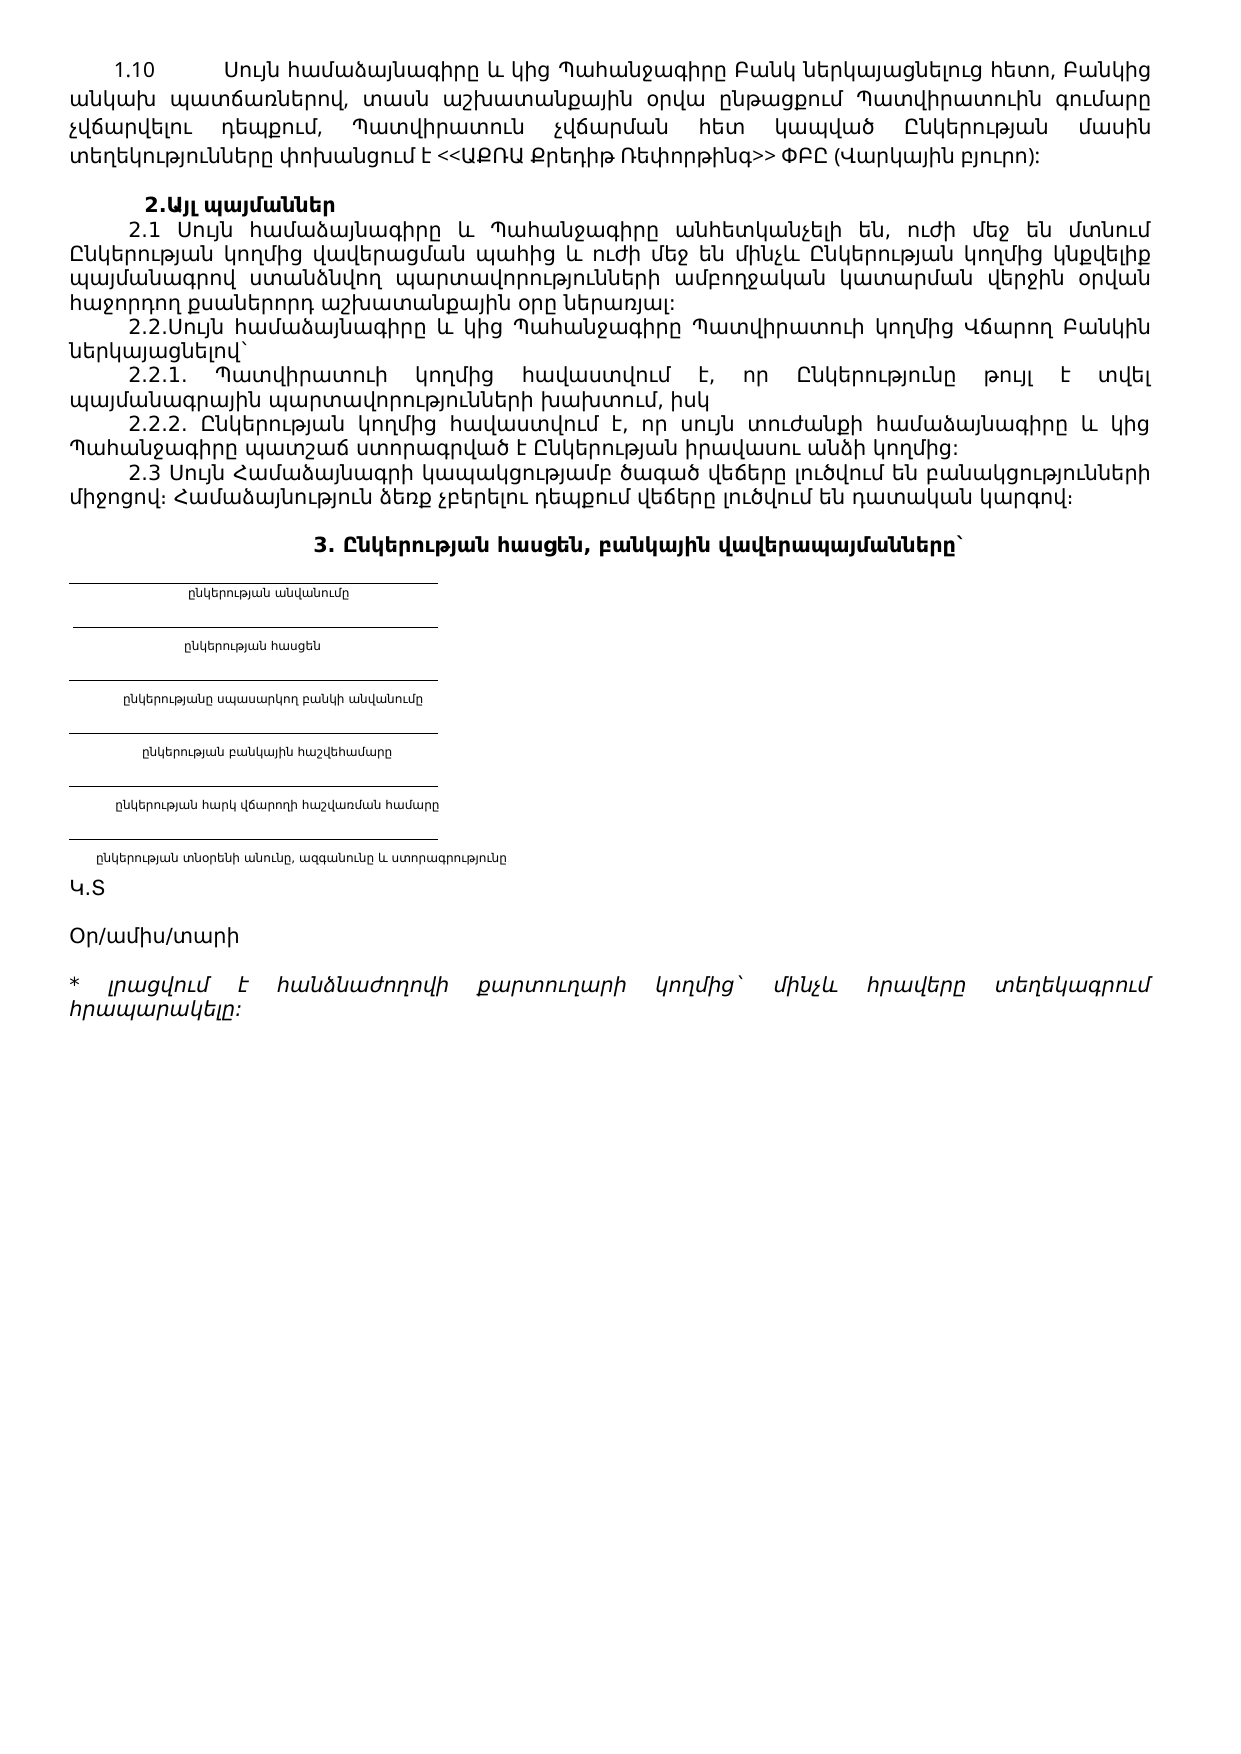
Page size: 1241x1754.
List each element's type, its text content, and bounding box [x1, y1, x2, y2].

text ընկերության հարկ վճարողի հաշվառման համարը [69, 798, 1152, 823]
text ընկերության բանկային հաշվեհամարը [69, 745, 1152, 770]
text ընկերության հասցեն [69, 639, 1152, 664]
text 2.2.2. Ընկերության կողմից հավաստվում է, որ սույն տուժանքի համաձայնագիրը և կից Պահանջագիրը պատշաճ ստորագրված է Ընկերության իրավասու անձի կողմից: [69, 412, 1152, 461]
text ընկերությանը սպասարկող բանկի անվանումը [69, 692, 1152, 717]
text 2.3 Սույն Համաձայնագրի կապակցությամբ ծագած վեճերը լուծվում են բանակցությունների միջոցով։ Համաձայնություն ձեռք չբերելու դեպքում վեճերը լուծվում են դատական կարգով։ [69, 461, 1152, 509]
text 2.2.Սույն համաձայնագիրը և կից Պահանջագիրը Պատվիրատուի կողմից Վճարող Բանկին ներկայացնելով` [69, 315, 1152, 363]
text 2.2.1. Պատվիրատուի կողմից հավաստվում է, որ Ընկերությունը թույլ է տվել պայմանագրային պարտավորությունների խախտում, իսկ [69, 363, 1152, 412]
text Օր/ամիս/տարի [69, 924, 1152, 948]
text Կ.Տ [69, 876, 1152, 900]
text 2.Այլ պայմաններ [144, 193, 1152, 218]
list Սույն համաձայնագիրը և կից Պահանջագիրը Բանկ ներկայացնելուց հետո, Բանկից անկախ պատճառներով, տասն աշխատանքային օրվա ընթացքում Պատվիրատուին գումարը չվճարվելու դեպքում, Պատվիրատուն չվճարման հետ կապված Ընկերության մասին տեղեկությունները փոխանցում է <<ԱՔՌԱ Քրեդիթ Ռեփորթինգ>> ՓԲԸ (Վարկային բյուրո): [69, 56, 1152, 169]
text 2.1 Սույն համաձայնագիրը և Պահանջագիրը անհետկանչելի են, ուժի մեջ են մտնում Ընկերության կողմից վավերացման պահից և ուժի մեջ են մինչև Ընկերության կողմից կնքվելիք պայմանագրով ստանձնվող պարտավորությունների ամբողջական կատարման վերջին օրվան հաջորդող քսաներորդ աշխատանքային օրը ներառյալ: [69, 218, 1152, 315]
text ընկերության տնօրենի անունը, ազգանունը և ստորագրությունը [69, 851, 1152, 876]
text ընկերության անվանումը [69, 586, 1152, 611]
text * լրացվում է հանձնաժողովի քարտուղարի կողմից` մինչև հրավերը տեղեկագրում հրապարակելը: [69, 973, 1152, 1021]
text 3. Ընկերության հասցեն, բանկային վավերապայմանները` [69, 533, 1152, 558]
